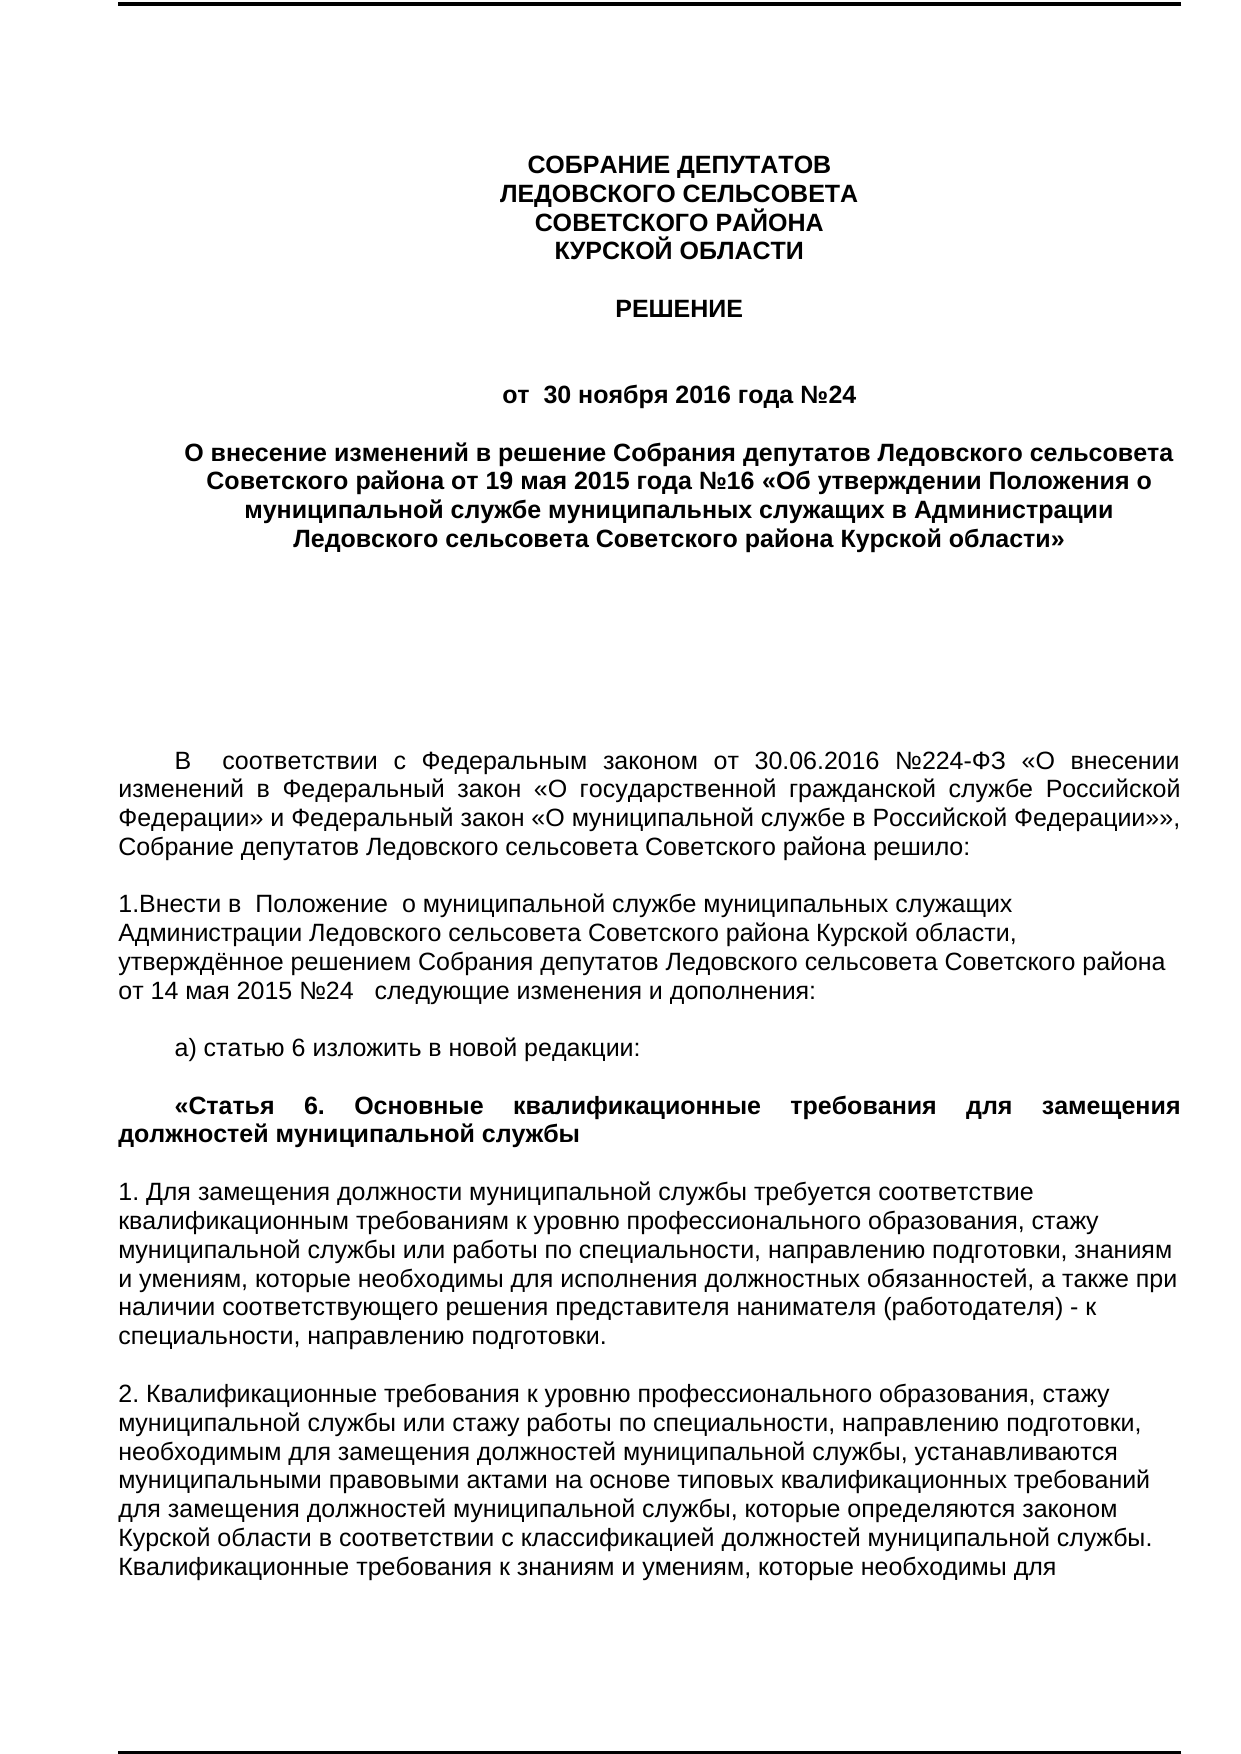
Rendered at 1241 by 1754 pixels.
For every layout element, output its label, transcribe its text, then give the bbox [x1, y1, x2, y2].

text 1.Внести в Положение о муниципальной службе муниципальных служащих Администрации Ледовского сельсовета Советского района Курской области, утверждённое решением Собрания депутатов Ледовского сельсовета Советского района от 14 мая 2015 №24 следующие изменения и дополнения: [118, 889, 1181, 1004]
table_header СОБРАНИЕ ДЕПУТАТОВ ЛЕДОВСКОГО СЕЛЬСОВЕТА СОВЕТСКОГО РАЙОНА КУРСКОЙ ОБЛАСТИ РЕШЕНИЕ от 30 ноября 2016 года №24 О внесение изменений в решение Собрания депутатов Ледовского сельсовета Советского района от 19 мая 2015 года №16 «Об утверждении Положения о муниципальной службе муниципальных служащих в Администрации Ледовского сельсовета Советского района Курской области» [118, 150, 1240, 746]
text 1. Для замещения должности муниципальной службы требуется соответствие квалификационным требованиям к уровню профессионального образования, стажу муниципальной службы или работы по специальности, направлению подготовки, знаниям и умениям, которые необходимы для исполнения должностных обязанностей, а также при наличии соответствующего решения представителя нанимателя (работодателя) - к специальности, направлению подготовки. [118, 1177, 1181, 1350]
text В соответствии с Федеральным законом от 30.06.2016 №224-ФЗ «О внесении изменений в Федеральный закон «О государственной гражданской службе Российской Федерации» и Федеральный закон «О муниципальной службе в Российской Федерации»», Собрание депутатов Ледовского сельсовета Советского района решило: [118, 746, 1181, 861]
text а) статью 6 изложить в новой редакции: [118, 1033, 1181, 1062]
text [118, 1379, 1181, 1580]
text «Статья 6. Основные квалификационные требования для замещения должностей муниципальной службы [118, 1091, 1181, 1148]
